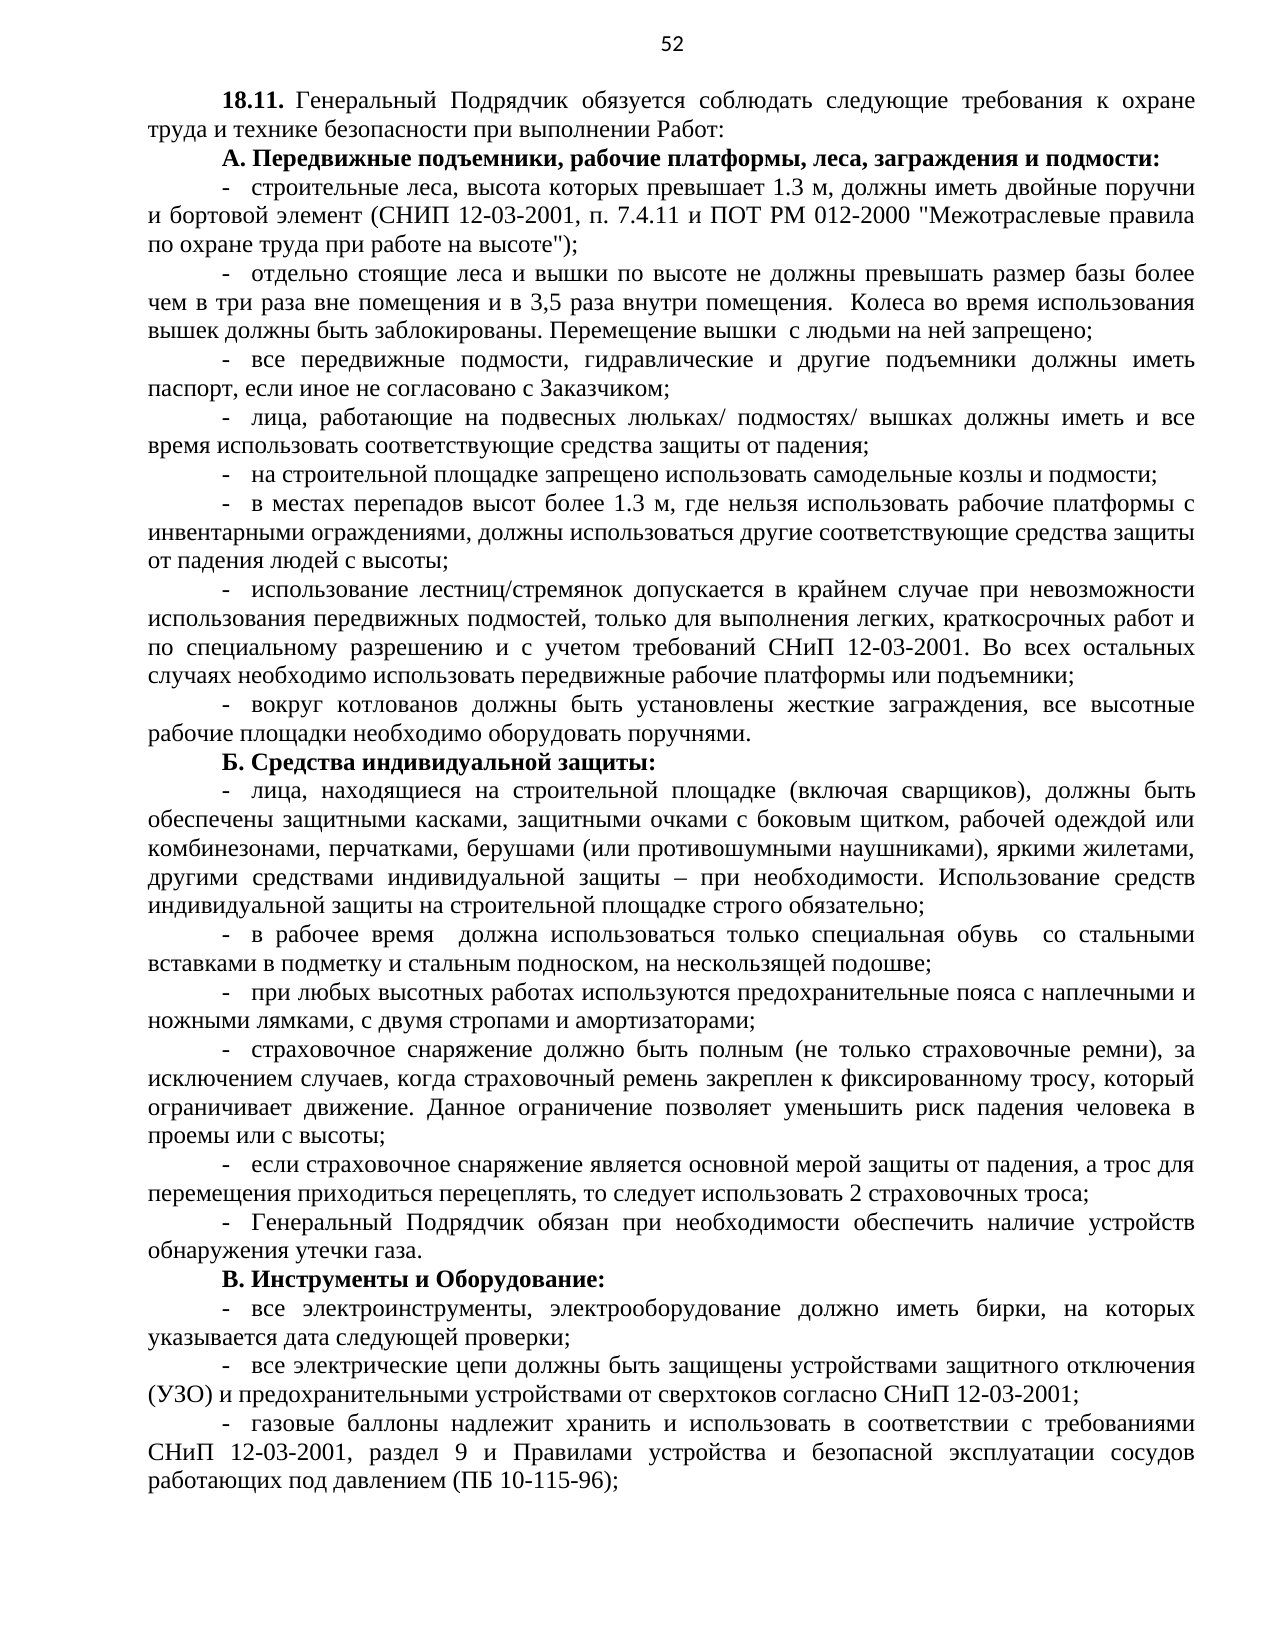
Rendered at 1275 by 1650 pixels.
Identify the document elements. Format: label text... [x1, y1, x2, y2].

list - газовые баллоны надлежит хранить и использовать в соответствии с требованиями СНиП 12-03-2001, раздел 9 и Правилами устройства и безопасной эксплуатации сосудов работающих под давлением (ПБ 10-115-96); [148, 1408, 1196, 1494]
list - страховочное снаряжение должно быть полным (не только страховочные ремни), за исключением случаев, когда страховочный ремень закреплен к фиксированному тросу, который ограничивает движение. Данное ограничение позволяет уменьшить риск падения человека в проемы или с высоты; [148, 1034, 1196, 1149]
list - строительные леса, высота которых превышает 1.3 м, должны иметь двойные поручни и бортовой элемент (СНИП 12-03-2001, п. 7.4.11 и ПОТ РМ 012-2000 "Межотраслевые правила по охране труда при работе на высоте"); [148, 172, 1196, 258]
list - в рабочее время должна использоваться только специальная обувь со стальными вставками в подметку и стальным подноском, на нескользящей подошве; [148, 919, 1196, 977]
list - если страховочное снаряжение является основной мерой защиты от падения, а трос для перемещения приходиться перецеплять, то следует использовать 2 страховочных троса; [148, 1149, 1196, 1207]
text А. Передвижные подъемники, рабочие платформы, леса, заграждения и подмости: [148, 143, 1196, 172]
list - использование лестниц/стремянок допускается в крайнем случае при невозможности использования передвижных подмостей, только для выполнения легких, краткосрочных работ и по специальному разрешению и с учетом требований СНиП 12-03-2001. Во всех остальных случаях необходимо использовать передвижные рабочие платформы или подъемники; [148, 574, 1196, 689]
list - все электроинструменты, электрооборудование должно иметь бирки, на которых указывается дата следующей проверки; [148, 1293, 1196, 1351]
list - лица, находящиеся на строительной площадке (включая сварщиков), должны быть обеспечены защитными касками, защитными очками с боковым щитком, рабочей одеждой или комбинезонами, перчатками, берушами (или противошумными наушниками), яркими жилетами, другими средствами индивидуальной защиты – при необходимости. Использование средств индивидуальной защиты на строительной площадке строго обязательно; [148, 776, 1196, 919]
list - в местах перепадов высот более 1.3 м, где нельзя использовать рабочие платформы с инвентарными ограждениями, должны использоваться другие соответствующие средства защиты от падения людей с высоты; [148, 488, 1196, 574]
list - лица, работающие на подвесных люльках/ подмостях/ вышках должны иметь и все время использовать соответствующие средства защиты от падения; [148, 402, 1196, 459]
list - вокруг котлованов должны быть установлены жесткие заграждения, все высотные рабочие площадки необходимо оборудовать поручнями. [148, 689, 1196, 747]
list Генеральный Подрядчик обязуется соблюдать следующие требования к охране труда и технике безопасности при выполнении Работ: [148, 86, 1196, 143]
text Б. Средства индивидуальной защиты: [148, 747, 1196, 776]
list - все электрические цепи должны быть защищены устройствами защитного отключения (УЗО) и предохранительными устройствами от сверхтоков согласно СНиП 12-03-2001; [148, 1351, 1196, 1408]
list - Генеральный Подрядчик обязан при необходимости обеспечить наличие устройств обнаружения утечки газа. [148, 1207, 1196, 1264]
text В. Инструменты и Оборудование: [148, 1264, 1196, 1293]
list - на строительной площадке запрещено использовать самодельные козлы и подмости; [148, 459, 1196, 488]
list - отдельно стоящие леса и вышки по высоте не должны превышать размер базы более чем в три раза вне помещения и в 3,5 раза внутри помещения. Колеса во время использования вышек должны быть заблокированы. Перемещение вышки с людьми на ней запрещено; [148, 258, 1196, 344]
list - все передвижные подмости, гидравлические и другие подъемники должны иметь паспорт, если иное не согласовано с Заказчиком; [148, 344, 1196, 402]
list - при любых высотных работах используются предохранительные пояса с наплечными и ножными лямками, с двумя стропами и амортизаторами; [148, 977, 1196, 1034]
